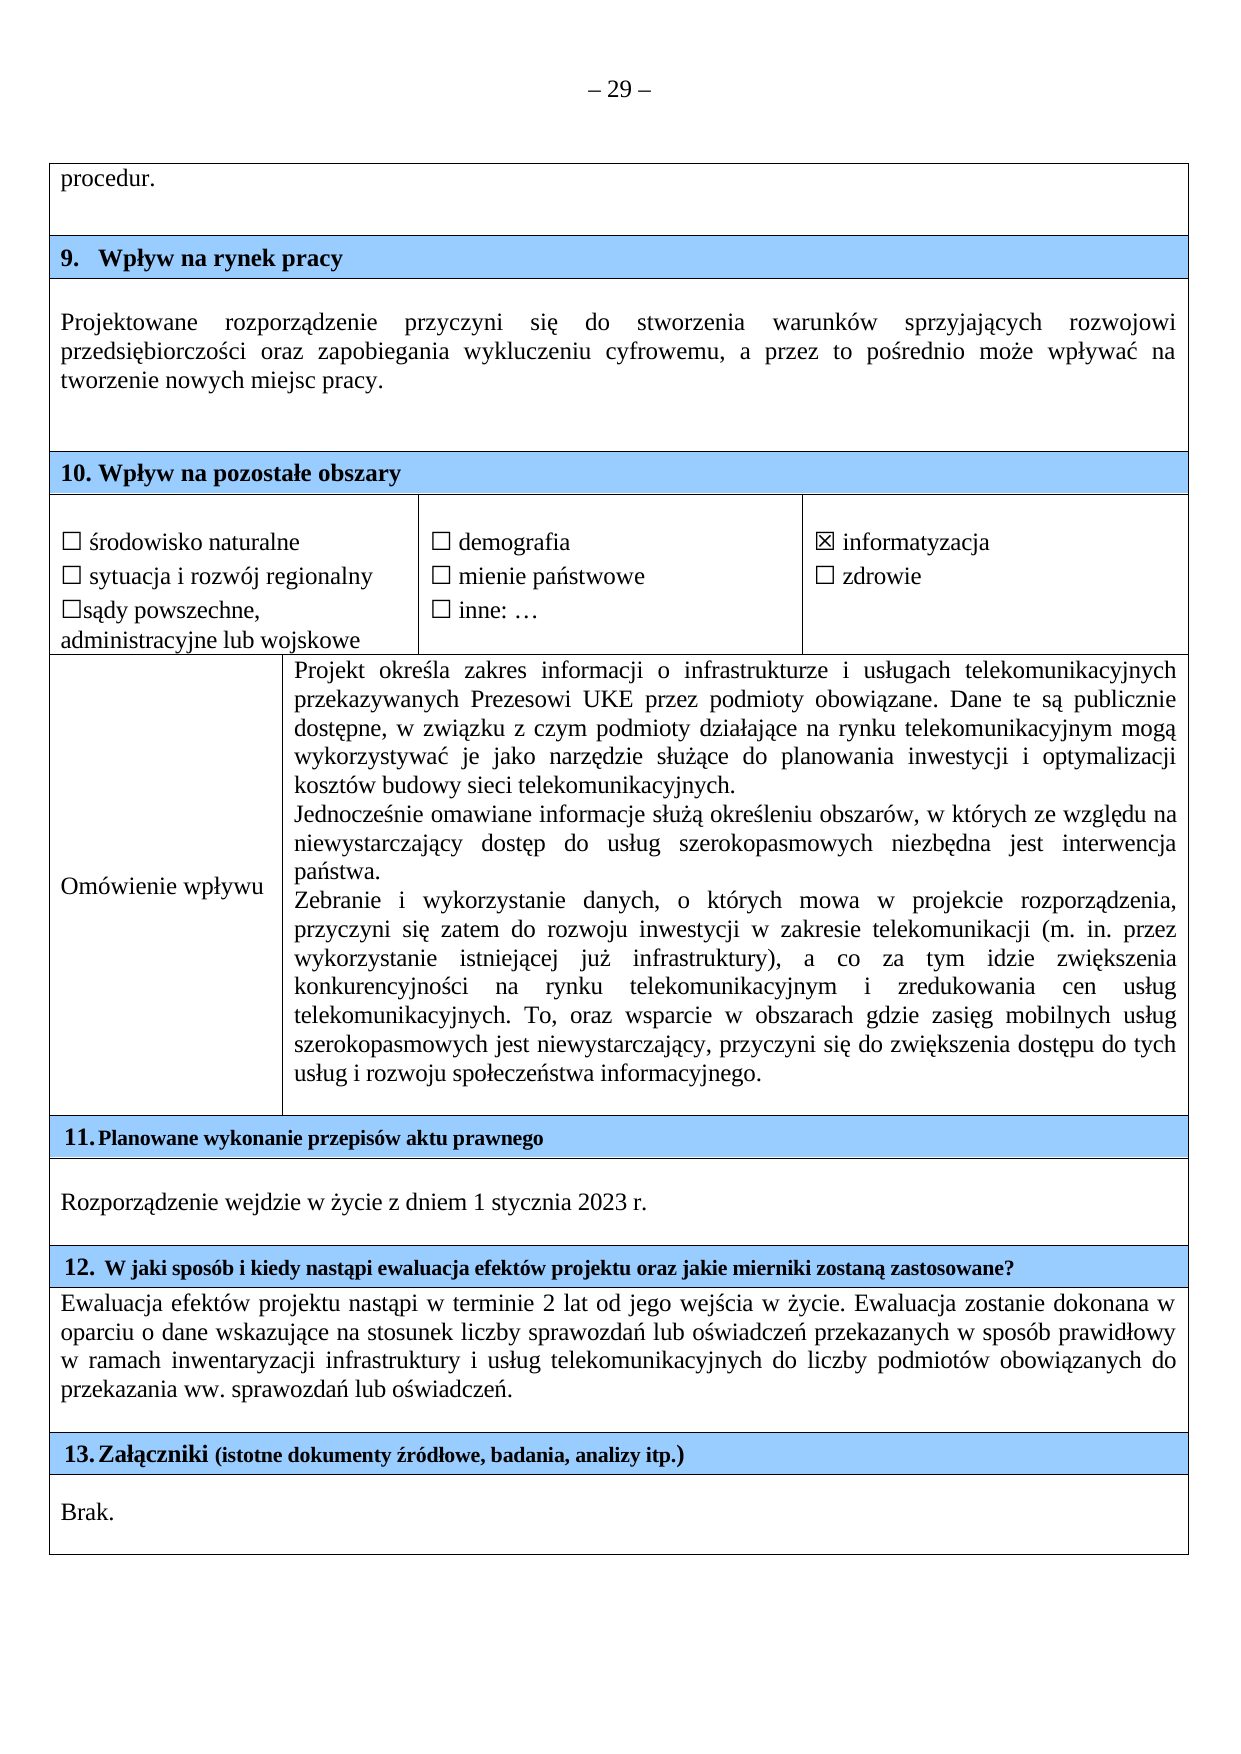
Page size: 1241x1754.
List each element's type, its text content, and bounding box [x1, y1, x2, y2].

table_cell Planowane wykonanie przepisów aktu prawnego [50, 1116, 1188, 1157]
table_cell Omówienie wpływu [50, 655, 282, 1115]
table_cell informatyzacja zdrowie [803, 495, 1188, 654]
table_cell demografia mienie państwowe inne: … [419, 495, 802, 654]
table_cell Brak. [50, 1475, 1188, 1554]
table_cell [50, 164, 1188, 235]
table_cell Załączniki (istotne dokumenty źródłowe, badania, analizy itp.) [50, 1433, 1188, 1474]
table_cell Projekt określa zakres informacji o infrastrukturze i usługach telekomunikacyjnych przekazywanych Prezesowi UKE przez podmioty obowiązane. Dane te są publicznie dostępne, w związku z czym podmioty działające na rynku telekomunikacyjnym mogą wykorzystywać je jako narzędzie służące do planowania inwestycji i optymalizacji kosztów budowy sieci telekomunikacyjnych. Jednocześnie omawiane informacje służą określeniu obszarów, w których ze względu na niewystarczający dostęp do usług szerokopasmowych niezbędna jest interwencja państwa. Zebranie i wykorzystanie danych, o których mowa w projekcie rozporządzenia, przyczyni się zatem do rozwoju inwestycji w zakresie telekomunikacji (m. in. przez wykorzystanie istniejącej już infrastruktury), a co za tym idzie zwiększenia konkurencyjności na rynku telekomunikacyjnym i zredukowania cen usług telekomunikacyjnych. To, oraz wsparcie w obszarach gdzie zasięg mobilnych usług szerokopasmowych jest niewystarczający, przyczyni się do zwiększenia dostępu do tych usług i rozwoju społeczeństwa informacyjnego. [283, 655, 1188, 1115]
table_cell Rozporządzenie wejdzie w życie z dniem 1 stycznia 2023 r. [50, 1159, 1188, 1245]
table_cell Wpływ na pozostałe obszary [50, 452, 1188, 493]
table_cell W jaki sposób i kiedy nastąpi ewaluacja efektów projektu oraz jakie mierniki zostaną zastosowane? [50, 1246, 1188, 1287]
table_cell Projektowane rozporządzenie przyczyni się do stworzenia warunków sprzyjających rozwojowi przedsiębiorczości oraz zapobiegania wykluczeniu cyfrowemu, a przez to pośrednio może wpływać na tworzenie nowych miejsc pracy. [50, 279, 1188, 451]
table_cell środowisko naturalne sytuacja i rozwój regionalny ☐sądy powszechne, administracyjne lub wojskowe [50, 495, 418, 654]
table_cell Ewaluacja efektów projektu nastąpi w terminie 2 lat od jego wejścia w życie. Ewaluacja zostanie dokonana w oparciu o dane wskazujące na stosunek liczby sprawozdań lub oświadczeń przekazanych w sposób prawidłowy w ramach inwentaryzacji infrastruktury i usług telekomunikacyjnych do liczby podmiotów obowiązanych do przekazania ww. sprawozdań lub oświadczeń. [50, 1288, 1188, 1432]
table_cell Wpływ na rynek pracy [50, 236, 1188, 278]
